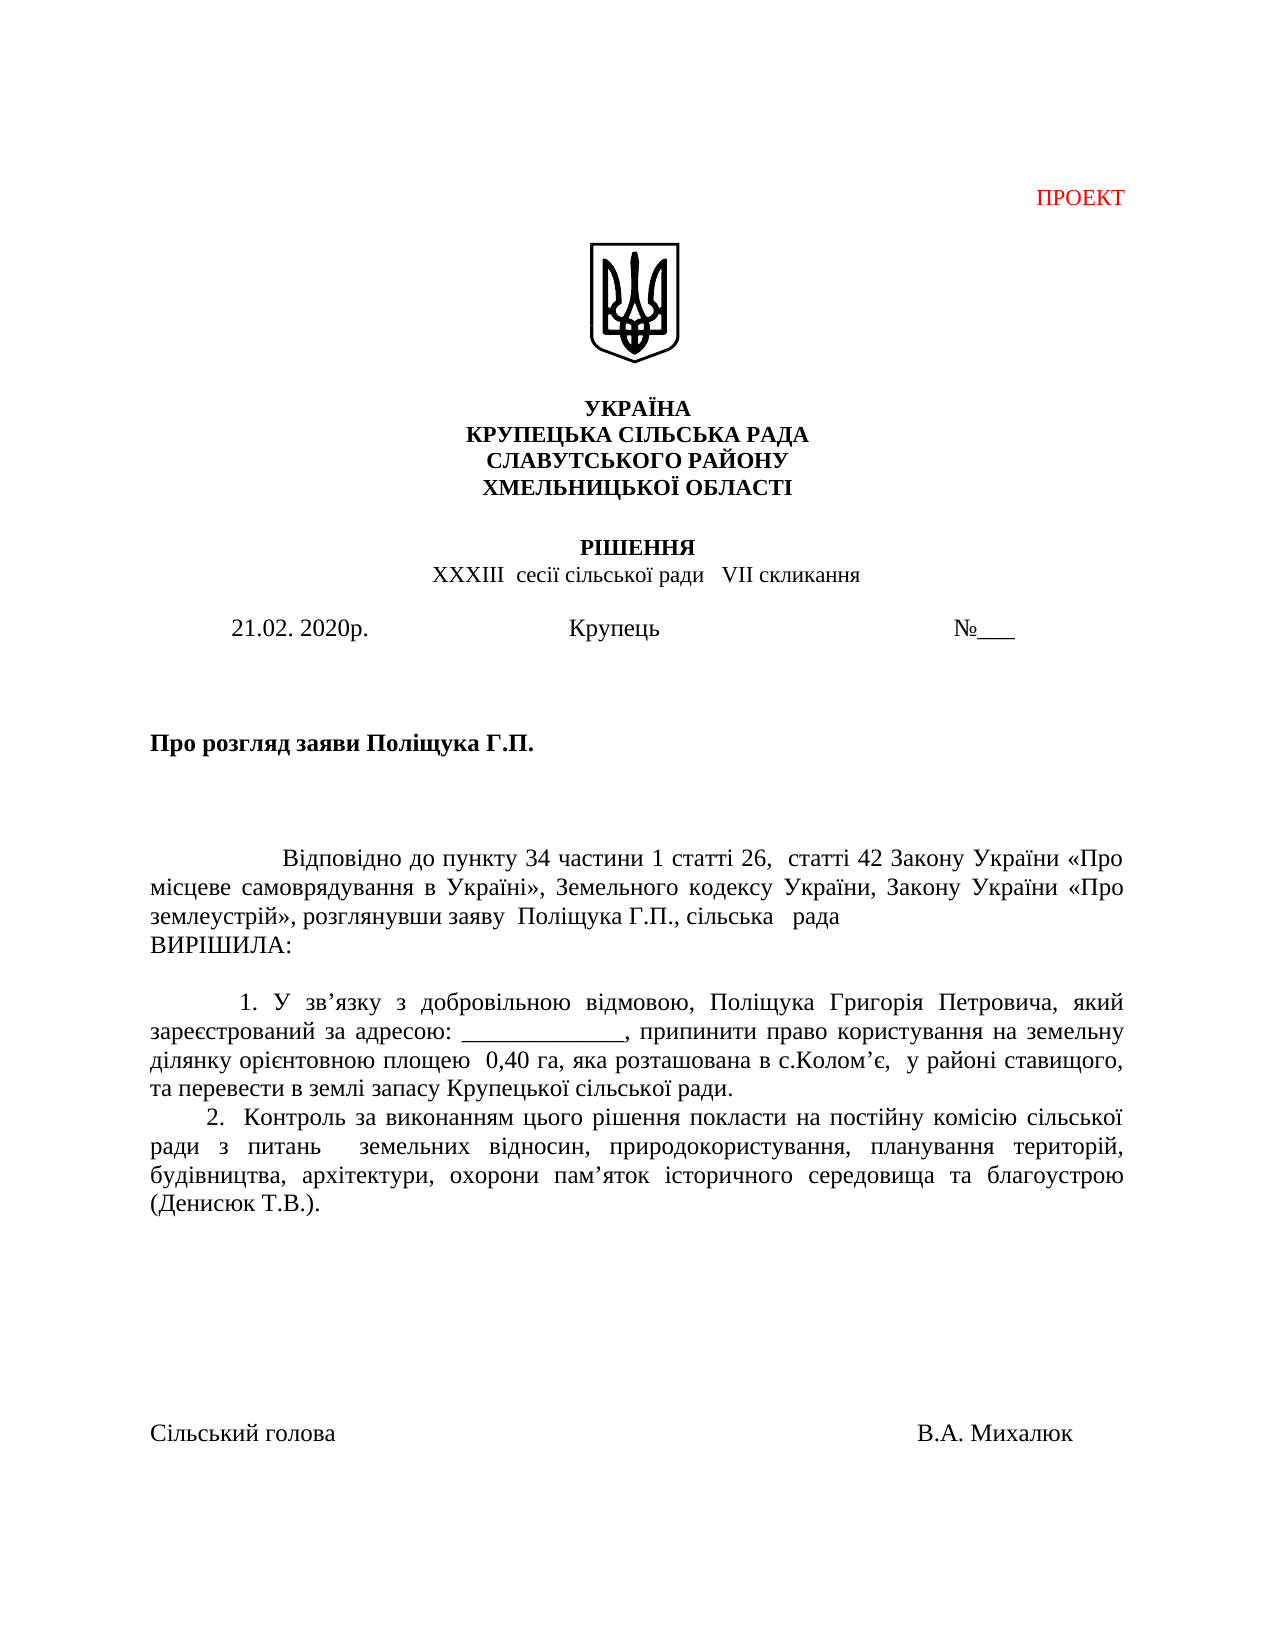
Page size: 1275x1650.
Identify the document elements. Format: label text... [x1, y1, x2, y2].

text 21.02. 2020р. Крупець №___ [150, 613, 1125, 642]
text Сільський голова В.А. Михалюк [150, 1418, 1125, 1447]
text КРУПЕЦЬКА СІЛЬСЬКА РАДА [150, 421, 1125, 448]
text 1. У зв’язку з добровільною відмовою, Поліщука Григорія Петровича, який зареєстрований за адресою: _____________, припинити право користування на земельну ділянку орієнтовною площею 0,40 га, яка розташована в с.Колом’є, у районі ставищого, та перевести в землі запасу Крупецької сільської ради. [150, 987, 1125, 1102]
text ХМЕЛЬНИЦЬКОЇ ОБЛАСТІ [150, 474, 1125, 500]
text ПРОЕКТ [150, 184, 1125, 210]
text РІШЕННЯ [150, 534, 1125, 561]
text УКРАЇНА [150, 395, 1125, 421]
text ХХХІІІ сесії сільської ради VII скликання [150, 561, 1125, 587]
text СЛАВУТСЬКОГО РАЙОНУ [150, 448, 1125, 474]
text ВИРІШИЛА: [150, 930, 1125, 958]
text 2. Контроль за виконанням цього рішення покласти на постійну комісію сільської ради з питань земельних відносин, природокористування, планування територій, будівництва, архітектури, охорони пам’яток історичного середовища та благоустрою (Денисюк Т.В.). [150, 1102, 1125, 1217]
text Відповідно до пункту 34 частини 1 статті 26, статті 42 Закону України «Про місцеве самоврядування в Україні», Земельного кодексу України, Закону України «Про землеустрій», розглянувши заяву Поліщука Г.П., сільська рада [150, 843, 1125, 930]
text Про розгляд заяви Поліщука Г.П. [150, 728, 1125, 757]
